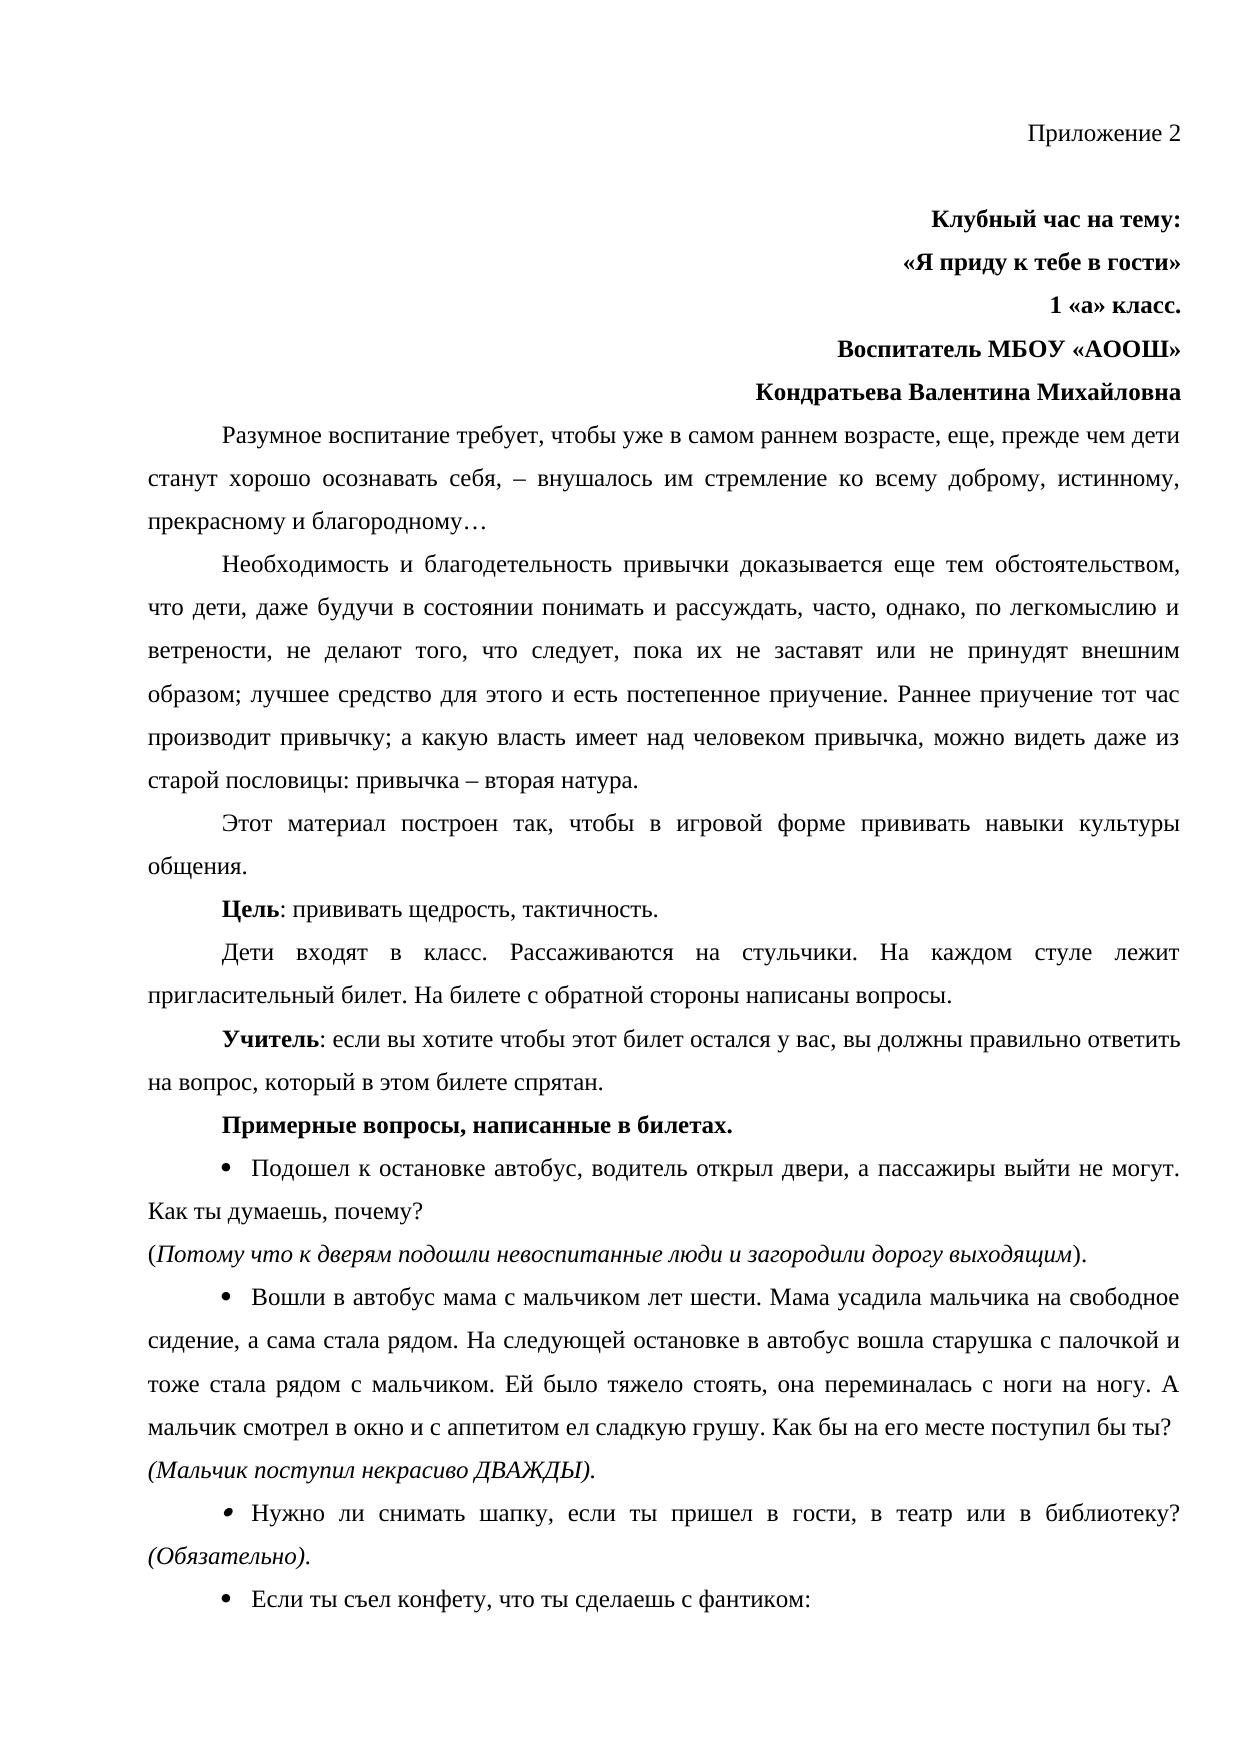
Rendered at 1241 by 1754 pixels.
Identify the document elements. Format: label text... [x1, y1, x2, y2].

text Клубный час на тему: [148, 204, 1181, 233]
text Разумное воспитание требует, чтобы уже в самом раннем возрасте, еще, прежде чем дети станут хорошо осознавать себя, – внушалось им стремление ко всему доброму, истинному, прекрасному и благородному… [148, 420, 1181, 535]
text Цель: прививать щедрость, тактичность. [148, 894, 1181, 923]
list Если ты съел конфету, что ты сделаешь с фантиком: [148, 1584, 1181, 1613]
text «Я приду к тебе в гости» [148, 247, 1181, 276]
text (Мальчик поступил некрасиво ДВАЖДЫ). [148, 1455, 1181, 1484]
list Вошли в автобус мама с мальчиком лет шести. Мама усадила мальчика на свободное сидение, а сама стала рядом. На следующей остановке в автобус вошла старушка с палочкой и тоже стала рядом с мальчиком. Ей было тяжело стоять, она переминалась с ноги на ногу. А мальчик смотрел в окно и с аппетитом ел сладкую грушу. Как бы на его месте поступил бы ты? [148, 1282, 1181, 1441]
text Приложение 2 [148, 118, 1181, 147]
list Нужно ли снимать шапку, если ты пришел в гости, в театр или в библиотеку? (Обязательно). [148, 1498, 1181, 1570]
text Этот материал построен так, чтобы в игровой форме прививать навыки культуры общения. [148, 808, 1181, 880]
text 1 «а» класс. [148, 291, 1181, 319]
text (Потому что к дверям подошли невоспитанные люди и загородили дорогу выходящим). [148, 1239, 1181, 1268]
text Дети входят в класс. Рассаживаются на стульчики. На каждом стуле лежит пригласительный билет. На билете с обратной стороны написаны вопросы. [148, 937, 1181, 1009]
text Учитель: если вы хотите чтобы этот билет остался у вас, вы должны правильно ответить на вопрос, который в этом билете спрятан. [148, 1024, 1181, 1096]
list Подошел к остановке автобус, водитель открыл двери, а пассажиры выйти не могут. Как ты думаешь, почему? [148, 1153, 1181, 1225]
text Кондратьева Валентина Михайловна [148, 377, 1181, 406]
text Необходимость и благодетельность привычки доказывается еще тем обстоятельством, что дети, даже будучи в состоянии понимать и рассуждать, часто, однако, по легкомыслию и ветрености, не делают того, что следует, пока их не заставят или не принудят внешним образом; лучшее средство для этого и есть постепенное приучение. Раннее приучение тот час производит привычку; а какую власть имеет над человеком привычка, можно видеть даже из старой пословицы: привычка – вторая натура. [148, 549, 1181, 794]
text Воспитатель МБОУ «АООШ» [148, 334, 1181, 362]
text Примерные вопросы, написанные в билетах. [148, 1110, 1181, 1139]
